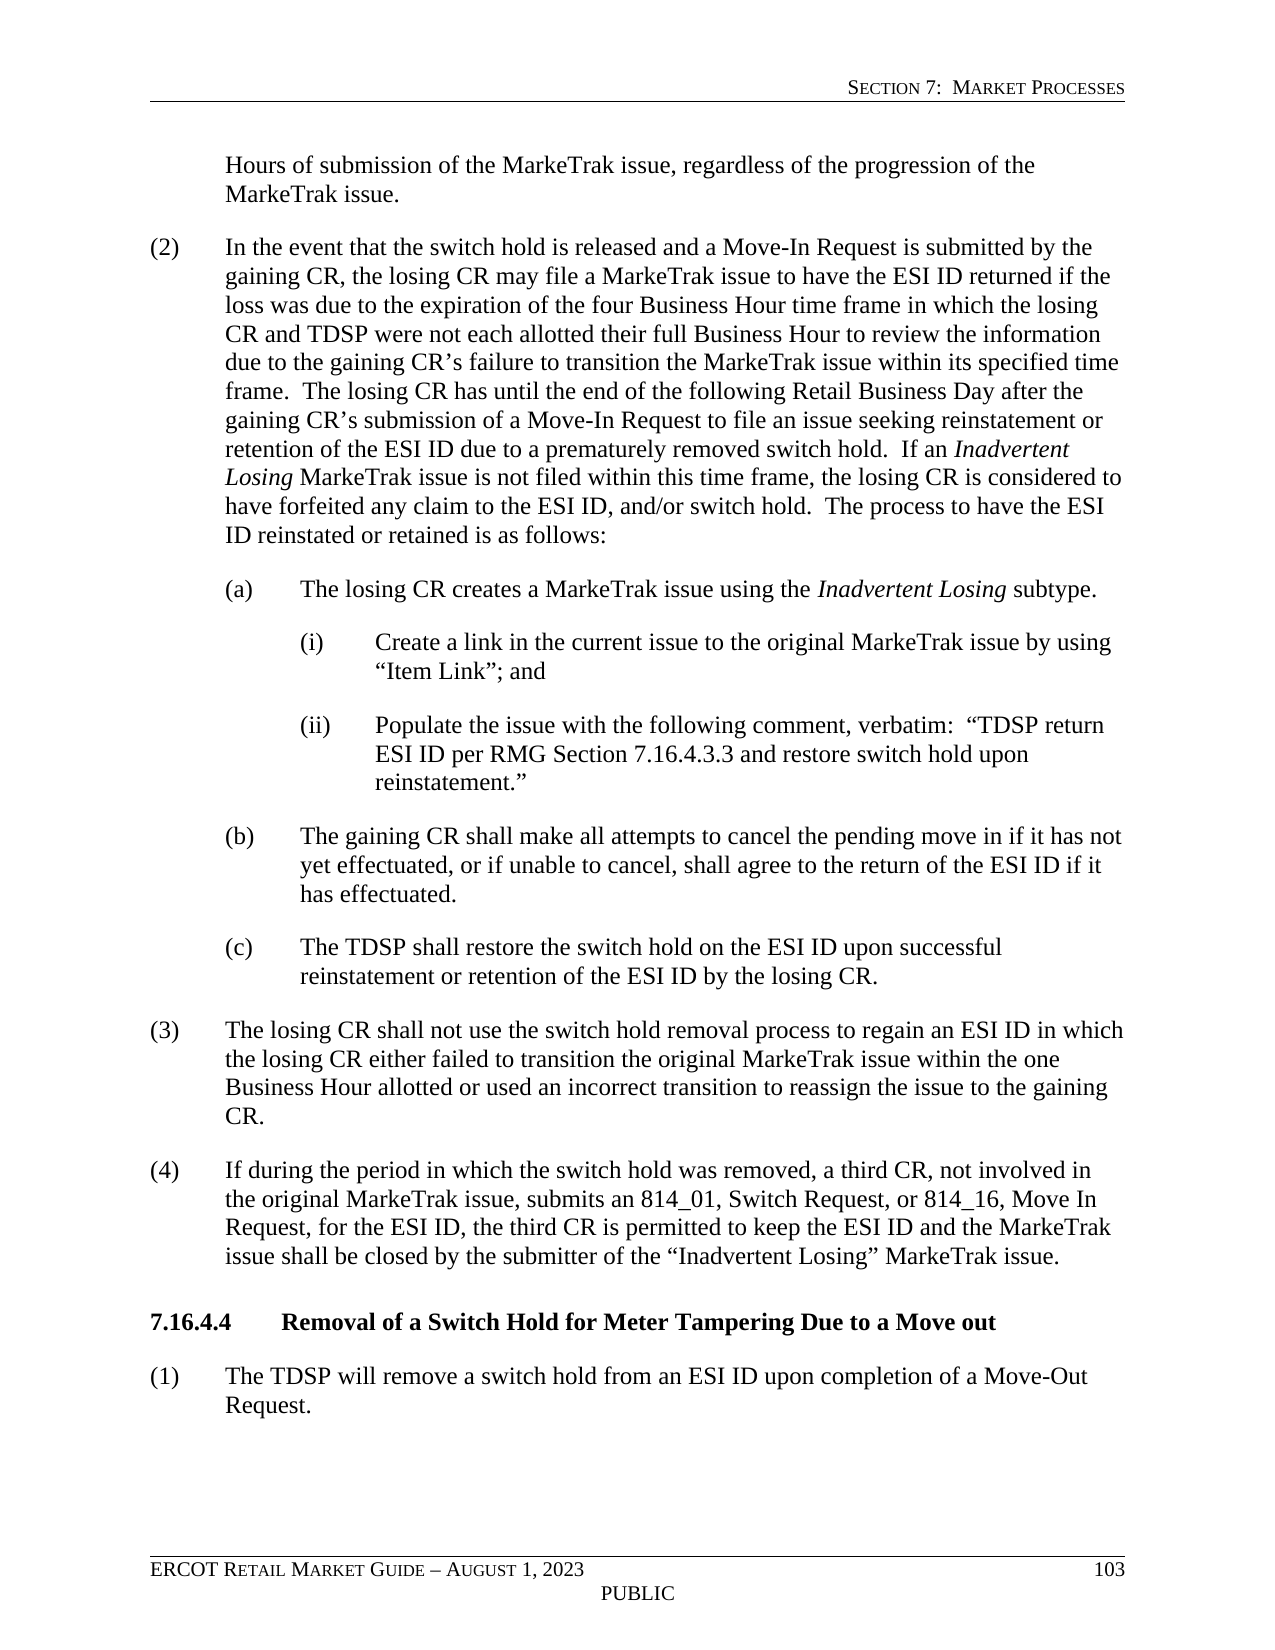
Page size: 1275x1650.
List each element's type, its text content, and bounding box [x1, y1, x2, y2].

text (4) If during the period in which the switch hold was removed, a third CR, not involved in the original MarkeTrak issue, submits an 814_01, Switch Request, or 814_16, Move In Request, for the ESI ID, the third CR is permitted to keep the ESI ID and the MarkeTrak issue shall be closed by the submitter of the “Inadvertent Losing” MarkeTrak issue. [150, 1155, 1125, 1270]
text (i) Create a link in the current issue to the original MarkeTrak issue by using “Item Link”; and [300, 627, 1125, 685]
text (ii) Populate the issue with the following comment, verbatim: “TDSP return ESI ID per RMG Section 7.16.4.3.3 and restore switch hold upon reinstatement.” [300, 710, 1125, 796]
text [150, 150, 1125, 207]
text (a) The losing CR creates a MarkeTrak issue using the Inadvertent Losing subtype. [225, 574, 1125, 602]
text (1) The TDSP will remove a switch hold from an ESI ID upon completion of a Move-Out Request. [150, 1361, 1125, 1419]
text (c) The TDSP shall restore the switch hold on the ESI ID upon successful reinstatement or retention of the ESI ID by the losing CR. [225, 932, 1125, 990]
text (b) The gaining CR shall make all attempts to cancel the pending move in if it has not yet effectuated, or if unable to cancel, shall agree to the return of the ESI ID if it has effectuated. [225, 821, 1125, 907]
text (2) In the event that the switch hold is released and a Move-In Request is submitted by the gaining CR, the losing CR may file a MarkeTrak issue to have the ESI ID returned if the loss was due to the expiration of the four Business Hour time frame in which the losing CR and TDSP were not each allotted their full Business Hour to review the information due to the gaining CR’s failure to transition the MarkeTrak issue within its specified time frame. The losing CR has until the end of the following Retail Business Day after the gaining CR’s submission of a Move-In Request to file an issue seeking reinstatement or retention of the ESI ID due to a prematurely removed switch hold. If an Inadvertent Losing MarkeTrak issue is not filed within this time frame, the losing CR is considered to have forfeited any claim to the ESI ID, and/or switch hold. The process to have the ESI ID reinstated or retained is as follows: [150, 232, 1125, 549]
text 7.16.4.4 Removal of a Switch Hold for Meter Tampering Due to a Move out [150, 1307, 1125, 1336]
text (3) The losing CR shall not use the switch hold removal process to regain an ESI ID in which the losing CR either failed to transition the original MarkeTrak issue within the one Business Hour allotted or used an incorrect transition to reassign the issue to the gaining CR. [150, 1015, 1125, 1130]
